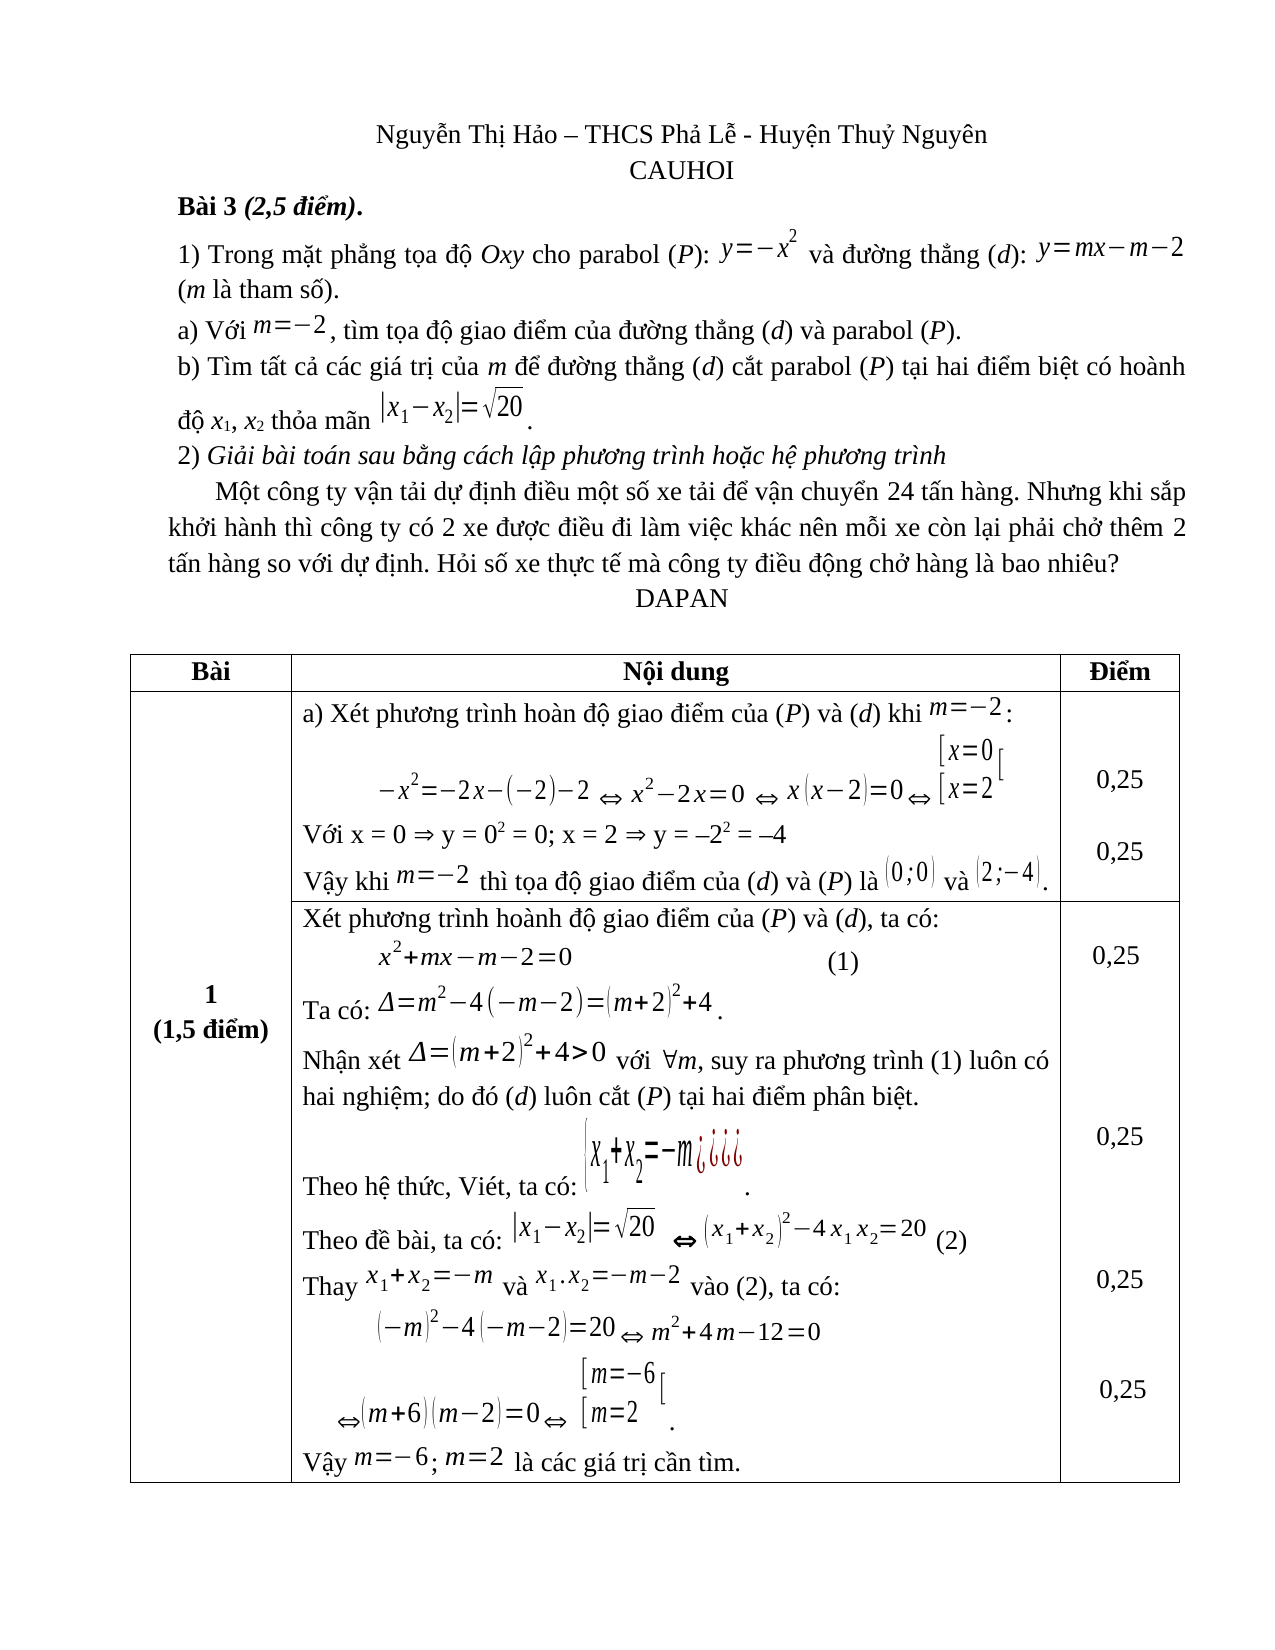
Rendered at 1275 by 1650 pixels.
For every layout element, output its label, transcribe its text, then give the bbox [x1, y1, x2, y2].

text DAPAN [177, 582, 1186, 613]
text 1) Trong mặt phẳng tọa độ Oxy cho parabol (P): và đường thẳng (d): (m là tham số). [177, 225, 1186, 305]
table_cell 0,25 0,25 0,25 0,25 [1061, 902, 1179, 1482]
table_header Nội dung [292, 655, 1060, 691]
table_cell Xét phương trình hoành độ giao điểm của (P) và (d), ta có: (1) Ta có: . Nhận xét với m, suy ra phương trình (1) luôn có hai nghiệm; do đó (d) luôn cắt (P) tại hai điểm phân biệt. Theo hệ thức, Viét, ta có: . Theo đề bài, ta có: (2) Thay và vào (2), ta có: . Vậy ; là các giá trị cần tìm. [292, 902, 1060, 1482]
text b) Tìm tất cả các giá trị của m để đường thẳng (d) cắt parabol (P) tại hai điểm biệt có hoành độ x1, x2 thỏa mãn . [177, 350, 1186, 435]
text CAUHOI [177, 154, 1186, 185]
table_header Điểm [1061, 655, 1179, 691]
text Nguyễn Thị Hảo – THCS Phả Lễ - Huyện Thuỷ Nguyên [177, 118, 1186, 149]
table_header Bài [131, 655, 291, 691]
table_cell 1 (1,5 điểm) [131, 692, 291, 1482]
text 2) Giải bài toán sau bằng cách lập phương trình hoặc hệ phương trình [177, 439, 1186, 471]
table_cell 0,25 0,25 [1061, 692, 1179, 901]
text a) Với , tìm tọa độ giao điểm của đường thẳng (d) và parabol (P). [177, 309, 1186, 345]
text Bài 3 (2,5 điểm). [177, 189, 1186, 221]
text Một công ty vận tải dự định điều một số xe tải để vận chuyển 24 tấn hàng. Nhưng khi sắp khởi hành thì công ty có 2 xe được điều đi làm việc khác nên mỗi xe còn lại phải chở thêm 2 tấn hàng so với dự định. Hỏi số xe thực tế mà công ty điều động chở hàng là bao nhiêu? [168, 475, 1186, 578]
table_cell a) Xét phương trình hoàn độ giao điểm của (P) và (d) khi : Với x = 0 y = 02 = 0; x = 2 y = –22 = –4 Vậy khi thì tọa độ giao điểm của (d) và (P) là và . [292, 692, 1060, 901]
